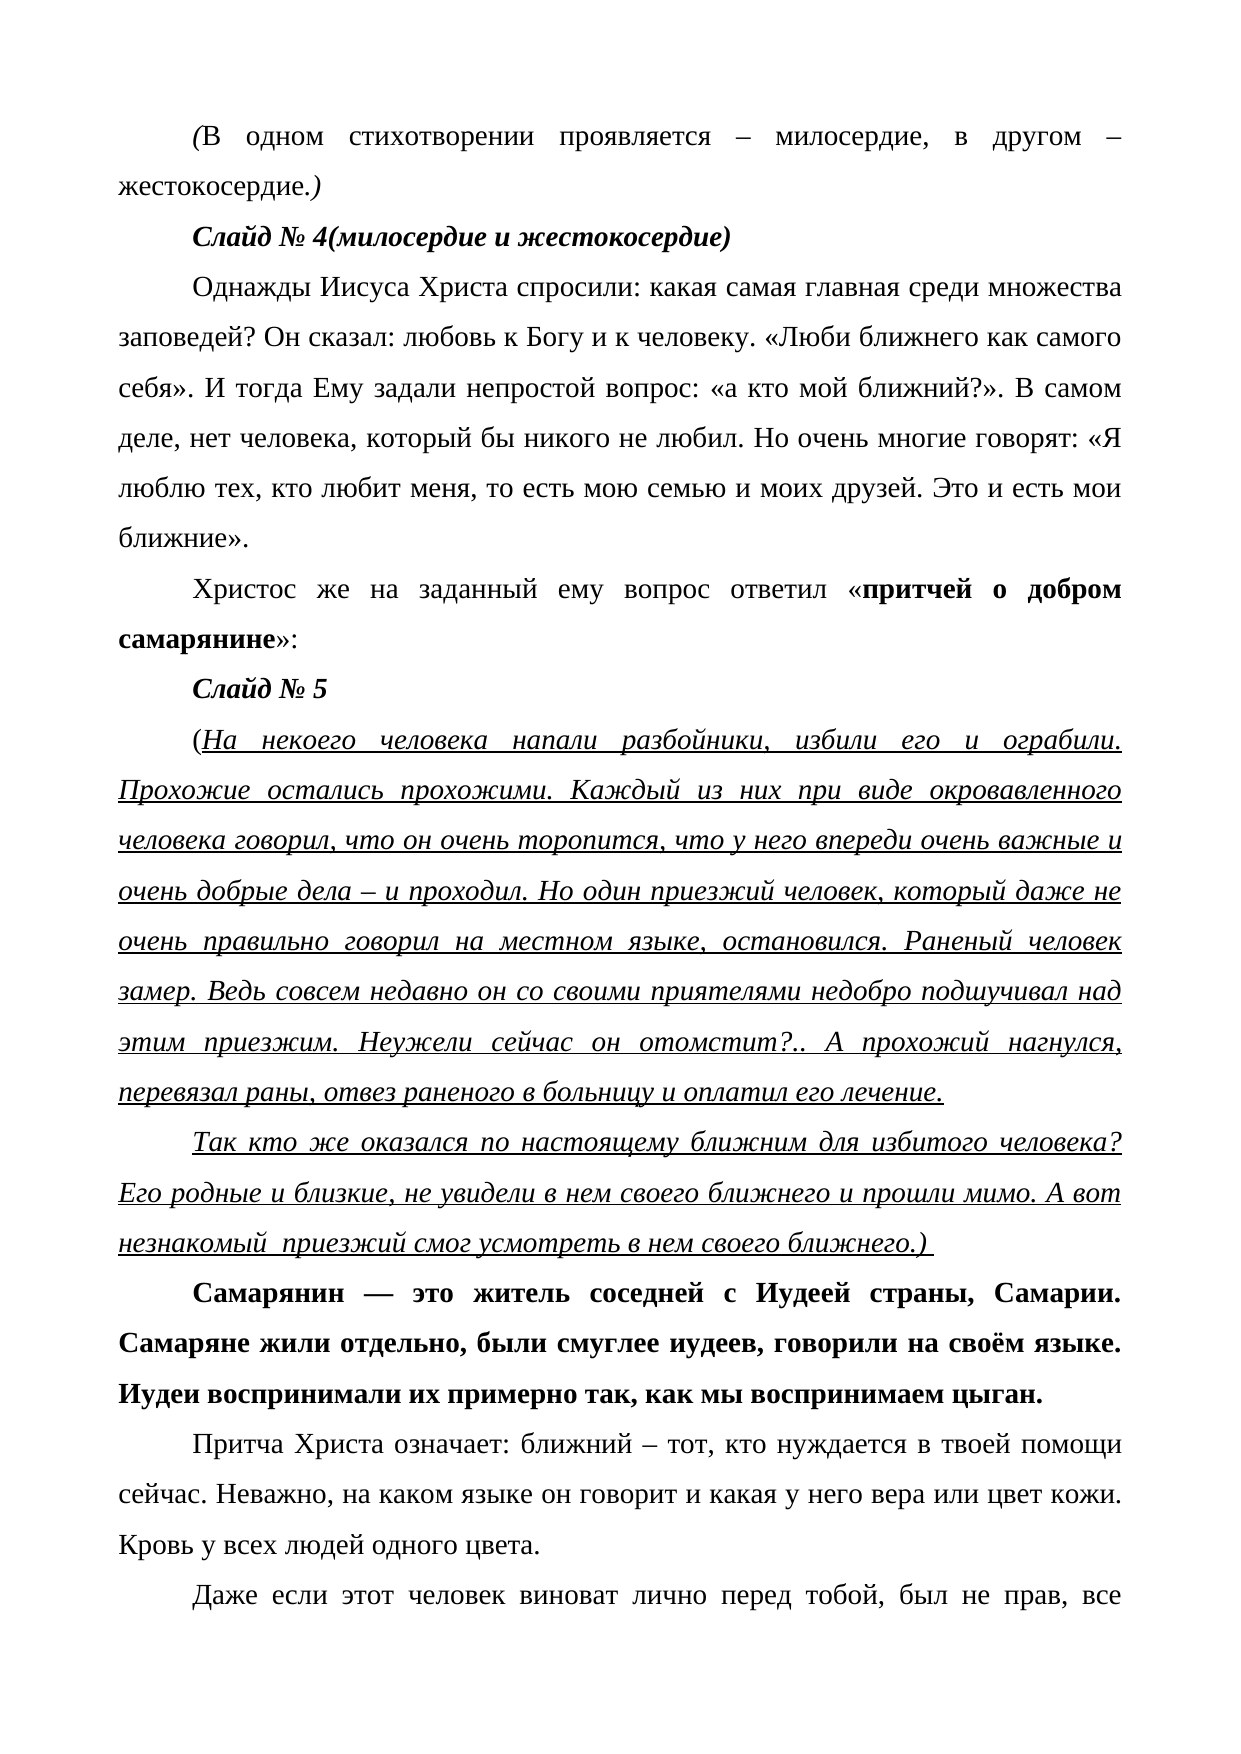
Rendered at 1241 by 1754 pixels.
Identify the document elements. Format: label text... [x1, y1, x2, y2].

text (На некоего человека напали разбойники, избили его и ограбили. Прохожие остались прохожими. Каждый из них при виде окровавленного человека говорил, что он очень торопится, что у него впереди очень важные и очень добрые дела – и проходил. Но один приезжий человек, который даже не очень правильно говорил на местном языке, остановился. Раненый человек замер. Ведь совсем недавно он со своими приятелями недобро подшучивал над этим приезжим. Неужели сейчас он отомстит?.. А прохожий нагнулся, перевязал раны, отвез раненого в больницу и оплатил его лечение. [118, 803, 1122, 851]
text Слайд № 5 [118, 672, 1122, 705]
text (На некоего человека напали разбойники, избили его и ограбили. Прохожие остались прохожими. Каждый из них при виде окровавленного человека говорил, что он очень торопится, что у него впереди очень важные и очень добрые дела – и проходил. Но один приезжий человек, который даже не очень правильно говорил на местном языке, остановился. Раненый человек замер. Ведь совсем недавно он со своими приятелями недобро подшучивал над этим приезжим. Неужели сейчас он отомстит?.. А прохожий нагнулся, перевязал раны, отвез раненого в больницу и оплатил его лечение. [118, 954, 1122, 1003]
text Притча Христа означает: ближний – тот, кто нуждается в твоей помощи сейчас. Неважно, на каком языке он говорит и какая у него вера или цвет кожи. Кровь у всех людей одного цвета. [118, 1426, 1122, 1560]
text Так кто же оказался по настоящему ближним для избитого человека? Его родные и близкие, не увидели в нем своего ближнего и прошли мимо. А вот незнакомый приезжий смог усмотреть в нем своего ближнего.) [118, 1124, 1122, 1258]
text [118, 1577, 1122, 1611]
text Слайд № 4(милосердие и жестокосердие) [118, 219, 1122, 252]
text (На некоего человека напали разбойники, избили его и ограбили. Прохожие остались прохожими. Каждый из них при виде окровавленного человека говорил, что он очень торопится, что у него впереди очень важные и очень добрые дела – и проходил. Но один приезжий человек, который даже не очень правильно говорил на местном языке, остановился. Раненый человек замер. Ведь совсем недавно он со своими приятелями недобро подшучивал над этим приезжим. Неужели сейчас он отомстит?.. А прохожий нагнулся, перевязал раны, отвез раненого в больницу и оплатил его лечение. [118, 1054, 1122, 1108]
text Христос же на заданный ему вопрос ответил «притчей о добром самарянине»: [118, 571, 1122, 655]
text (На некоего человека напали разбойники, избили его и ограбили. Прохожие остались прохожими. Каждый из них при виде окровавленного человека говорил, что он очень торопится, что у него впереди очень важные и очень добрые дела – и проходил. Но один приезжий человек, который даже не очень правильно говорил на местном языке, остановился. Раненый человек замер. Ведь совсем недавно он со своими приятелями недобро подшучивал над этим приезжим. Неужели сейчас он отомстит?.. А прохожий нагнулся, перевязал раны, отвез раненого в больницу и оплатил его лечение. [118, 853, 1122, 952]
text (На некоего человека напали разбойники, избили его и ограбили. Прохожие остались прохожими. Каждый из них при виде окровавленного человека говорил, что он очень торопится, что у него впереди очень важные и очень добрые дела – и проходил. Но один приезжий человек, который даже не очень правильно говорил на местном языке, остановился. Раненый человек замер. Ведь совсем недавно он со своими приятелями недобро подшучивал над этим приезжим. Неужели сейчас он отомстит?.. А прохожий нагнулся, перевязал раны, отвез раненого в больницу и оплатил его лечение. [118, 722, 1122, 801]
text Самарянин — это житель соседней с Иудеей страны, Самарии. Самаряне жили отдельно, были смуглее иудеев, говорили на своём языке. Иудеи воспринимали их примерно так, как мы воспринимаем цыган. [118, 1275, 1122, 1409]
text Однажды Иисуса Христа спросили: какая самая главная среди множества заповедей? Он сказал: любовь к Богу и к человеку. «Люби ближнего как самого себя». И тогда Ему задали непростой вопрос: «а кто мой ближний?». В самом деле, нет человека, который бы никого не любил. Но очень многие говорят: «Я люблю тех, кто любит меня, то есть мою семью и моих друзей. Это и есть мои ближние». [118, 269, 1122, 554]
text (На некоего человека напали разбойники, избили его и ограбили. Прохожие остались прохожими. Каждый из них при виде окровавленного человека говорил, что он очень торопится, что у него впереди очень важные и очень добрые дела – и проходил. Но один приезжий человек, который даже не очень правильно говорил на местном языке, остановился. Раненый человек замер. Ведь совсем недавно он со своими приятелями недобро подшучивал над этим приезжим. Неужели сейчас он отомстит?.. А прохожий нагнулся, перевязал раны, отвез раненого в больницу и оплатил его лечение. [118, 1004, 1122, 1053]
text (В одном стихотворении проявляется – милосердие, в другом –жестокосердие.) [118, 118, 1122, 202]
